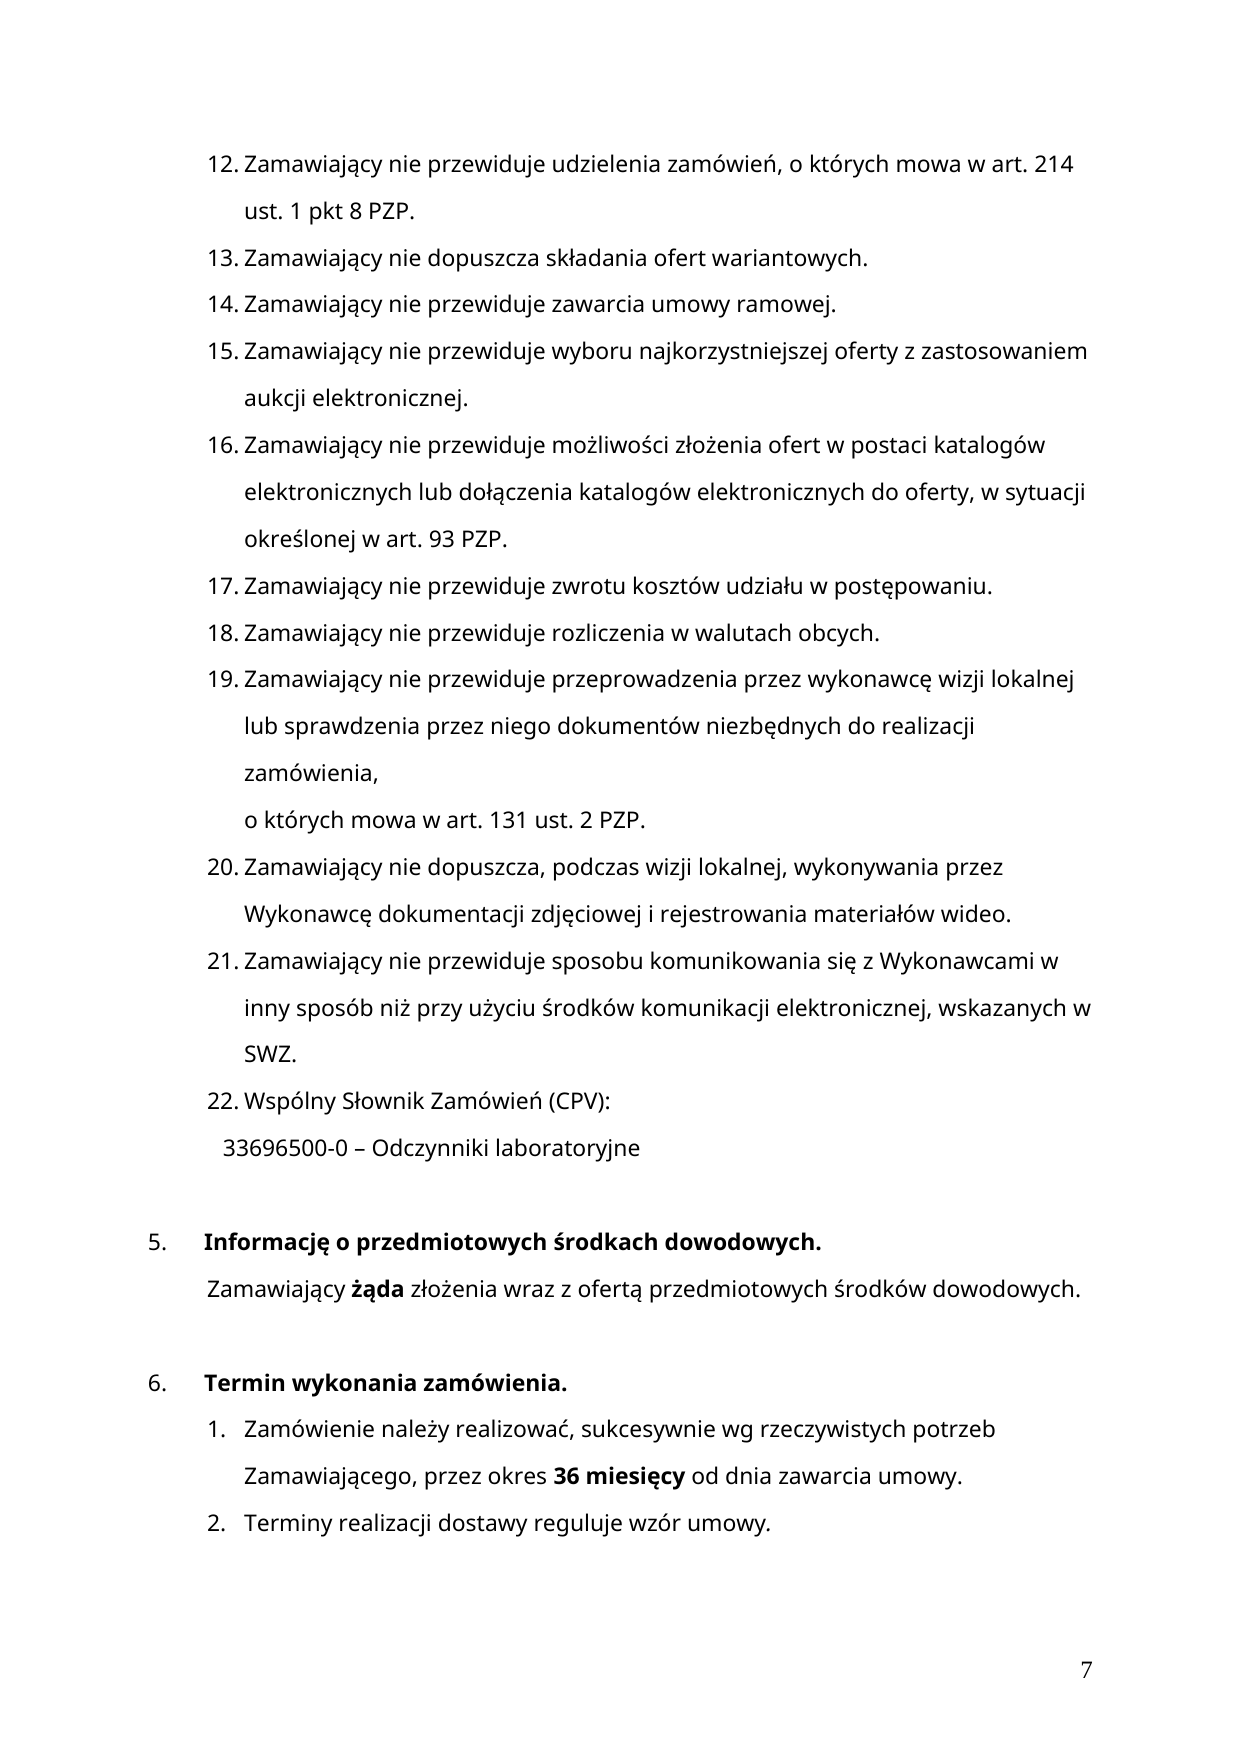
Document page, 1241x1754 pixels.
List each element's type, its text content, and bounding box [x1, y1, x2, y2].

subtitle Informację o przedmiotowych środkach dowodowych. [148, 1226, 1092, 1257]
list Zamawiający nie przewiduje zawarcia umowy ramowej. [207, 288, 1092, 319]
list Zamawiający nie przewiduje rozliczenia w walutach obcych. [207, 616, 1092, 648]
list Zamawiający nie dopuszcza składania ofert wariantowych. [207, 241, 1092, 273]
list Wspólny Słownik Zamówień (CPV): [207, 1085, 1092, 1116]
list Zamawiający nie przewiduje sposobu komunikowania się z Wykonawcami w inny sposób niż przy użyciu środków komunikacji elektronicznej, wskazanych w SWZ. [207, 944, 1092, 1069]
list Terminy realizacji dostawy reguluje wzór umowy. [207, 1507, 1092, 1538]
text 33696500-0 – Odczynniki laboratoryjne [223, 1132, 1092, 1163]
list Zamawiający nie przewiduje przeprowadzenia przez wykonawcę wizji lokalnej lub sprawdzenia przez niego dokumentów niezbędnych do realizacji zamówienia, o których mowa w art. 131 ust. 2 PZP. [207, 663, 1092, 835]
list Zamówienie należy realizować, sukcesywnie wg rzeczywistych potrzeb Zamawiającego, przez okres 36 miesięcy od dnia zawarcia umowy. [207, 1413, 1092, 1491]
subtitle Termin wykonania zamówienia. [148, 1366, 1092, 1398]
list Zamawiający nie przewiduje możliwości złożenia ofert w postaci katalogów elektronicznych lub dołączenia katalogów elektronicznych do oferty, w sytuacji określonej w art. 93 PZP. [207, 429, 1092, 554]
list Zamawiający nie dopuszcza, podczas wizji lokalnej, wykonywania przez Wykonawcę dokumentacji zdjęciowej i rejestrowania materiałów wideo. [207, 851, 1092, 929]
text Zamawiający żąda złożenia wraz z ofertą przedmiotowych środków dowodowych. [207, 1273, 1092, 1304]
list Zamawiający nie przewiduje wyboru najkorzystniejszej oferty z zastosowaniem aukcji elektronicznej. [207, 335, 1092, 413]
list Zamawiający nie przewiduje udzielenia zamówień, o których mowa w art. 214 ust. 1 pkt 8 PZP. [207, 148, 1092, 226]
list Zamawiający nie przewiduje zwrotu kosztów udziału w postępowaniu. [207, 569, 1092, 601]
